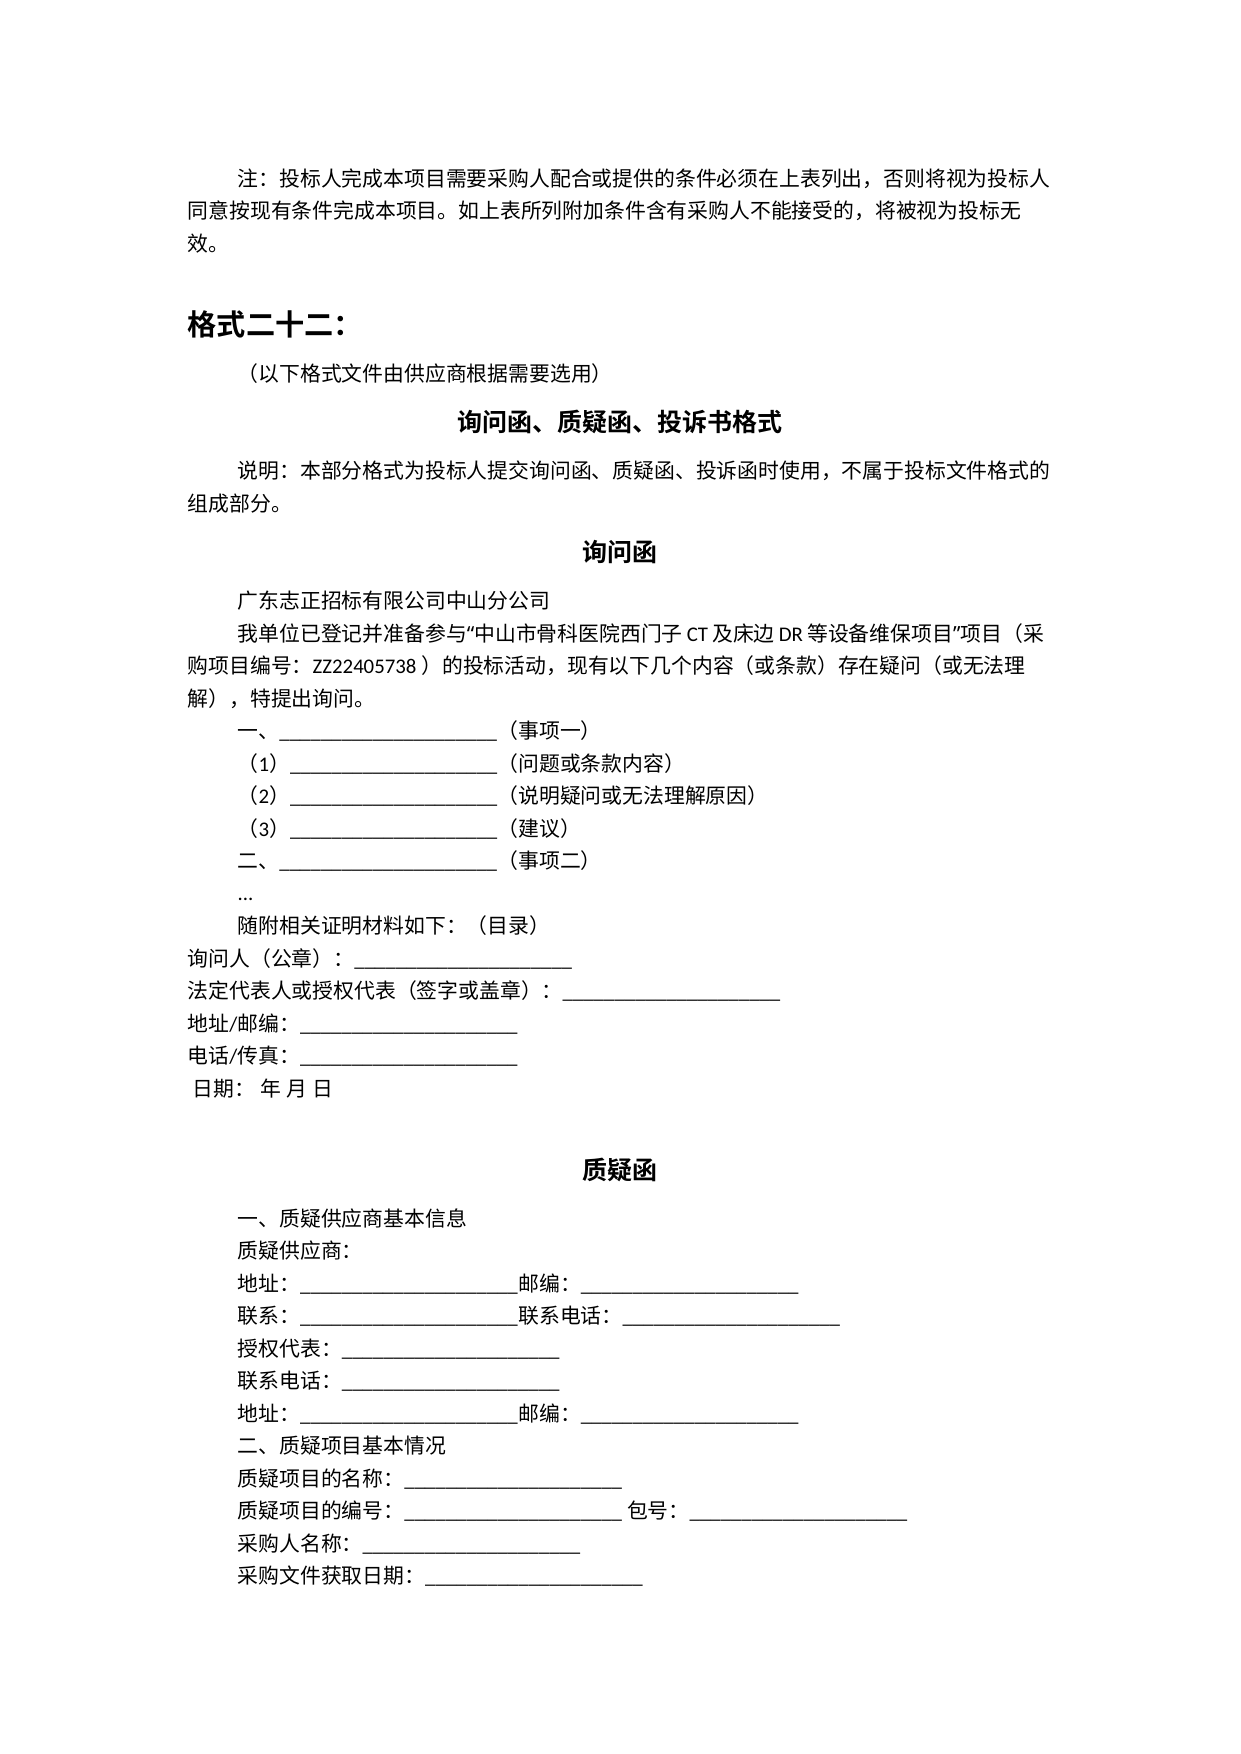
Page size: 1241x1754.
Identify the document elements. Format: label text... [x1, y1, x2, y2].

text 我单位已登记并准备参与“中山市骨科医院西门子CT及床边DR等设备维保项目”项目（采购项目编号：ZZ22405738 ）的投标活动，现有以下几个内容（或条款）存在疑问（或无法理解），特提出询问。 [187, 617, 1053, 714]
text 注：投标人完成本项目需要采购人配合或提供的条件必须在上表列出，否则将视为投标人同意按现有条件完成本项目。如上表所列附加条件含有采购人不能接受的，将被视为投标无效。 [187, 162, 1053, 259]
text 采购人名称：_____________________ [187, 1527, 1053, 1559]
text （2）____________________（说明疑问或无法理解原因） [187, 779, 1053, 812]
text 一、_____________________（事项一） [187, 714, 1053, 747]
text 联系：_____________________联系电话：_____________________ [187, 1299, 1053, 1332]
text 地址：_____________________邮编：_____________________ [187, 1267, 1053, 1299]
text 采购文件获取日期：_____________________ [187, 1559, 1053, 1592]
text 询问函 [187, 519, 1053, 584]
text 授权代表：_____________________ [187, 1332, 1053, 1364]
text 格式二十二： [187, 292, 1053, 357]
text 广东志正招标有限公司中山分公司 [187, 584, 1053, 617]
text 质疑项目的名称：_____________________ [187, 1462, 1053, 1494]
text 质疑函 [187, 1137, 1053, 1202]
text 电话/传真：_____________________ [187, 1039, 1053, 1072]
text 联系电话：_____________________ [187, 1364, 1053, 1397]
text 说明：本部分格式为投标人提交询问函、质疑函、投诉函时使用，不属于投标文件格式的组成部分。 [187, 454, 1053, 519]
text 二、质疑项目基本情况 [187, 1429, 1053, 1462]
text 二、_____________________（事项二） [187, 844, 1053, 877]
text ... [187, 877, 1053, 909]
text （1）____________________（问题或条款内容） [187, 747, 1053, 779]
text 质疑供应商： [187, 1234, 1053, 1267]
text 随附相关证明材料如下：（目录） [187, 909, 1053, 942]
text 一、质疑供应商基本信息 [187, 1202, 1053, 1234]
text 询问函、质疑函、投诉书格式 [187, 389, 1053, 454]
text 质疑项目的编号：_____________________ 包号：_____________________ [187, 1494, 1053, 1527]
text 地址/邮编：_____________________ [187, 1007, 1053, 1039]
text （以下格式文件由供应商根据需要选用） [187, 357, 1053, 389]
text 地址：_____________________邮编：_____________________ [187, 1397, 1053, 1429]
text 日期： 年 月 日 [187, 1072, 1053, 1104]
text （3）____________________（建议） [187, 812, 1053, 844]
text 法定代表人或授权代表（签字或盖章）：_____________________ [187, 974, 1053, 1007]
text 询问人（公章）：_____________________ [187, 942, 1053, 974]
